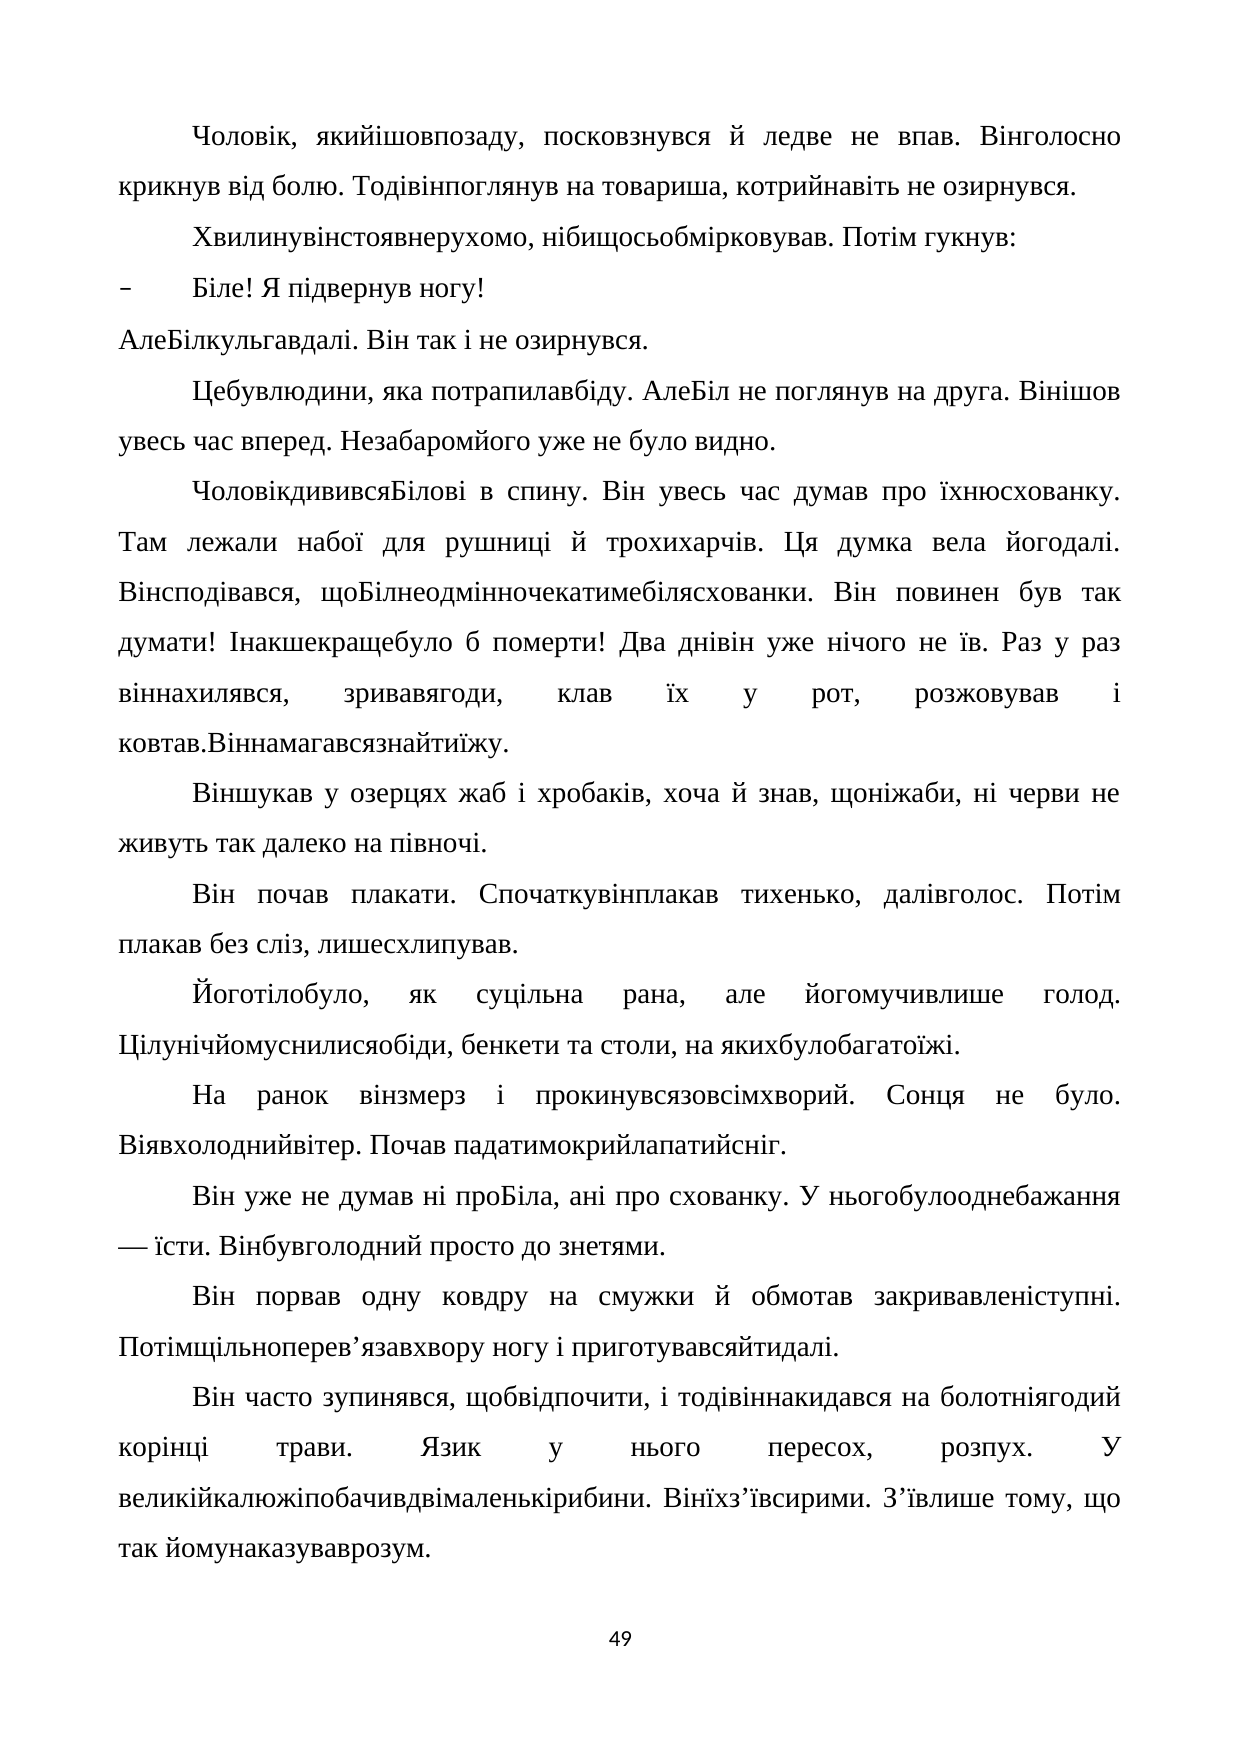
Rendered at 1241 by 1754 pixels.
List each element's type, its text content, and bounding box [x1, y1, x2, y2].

text Він уже не думав ні проБіла, ані про схованку. У ньогобулооднебажання — їсти. Вінбувголодний просто до знетями. [118, 1178, 1122, 1262]
text Йоготілобуло, як суцільна рана, але йогомучивлише голод. Цілунічйомуснилисяобіди, бенкети та столи, на якихбулобагатоїжі. [118, 977, 1122, 1060]
text Він часто зупинявся, щобвідпочити, і тодівіннакидався на болотніягодий корінці трави. Язик у нього пересох, розпух. У великійкалюжіпобачивдвімаленькірибини. Вінїхз’ївсирими. З’ївлише тому, що так йомунаказуваврозум. [118, 1379, 1122, 1563]
text Він почав плакати. Спочаткувінплакав тихенько, далівголос. Потім плакав без сліз, лишесхлипував. [118, 876, 1122, 960]
text Чоловік, якийішовпозаду, посковзнувся й ледве не впав. Вінголосно крикнув від болю. Тодівінпоглянув на товариша, котрийнавіть не озирнувся. [118, 118, 1122, 202]
list Біле! Я підвернув ногу! [118, 269, 1122, 305]
text Він порвав одну ковдру на смужки й обмотав закривавленіступні. Потімщільноперев’язавхвору ногу і приготувавсяйтидалі. [118, 1278, 1122, 1362]
text На ранок вінзмерз і прокинувсязовсімхворий. Сонця не було. Віявхолоднийвітер. Почав падатимокрийлапатийсніг. [118, 1077, 1122, 1161]
text Віншукав у озерцях жаб і хробаків, хоча й знав, щоніжаби, ні черви не живуть так далеко на півночі. [118, 775, 1122, 859]
text АлеБілкульгавдалі. Він так і не озирнувся. [118, 322, 1122, 356]
text ЧоловікдививсяБілові в спину. Він увесь час думав про їхнюсхованку. Там лежали набої для рушниці й трохихарчів. Ця думка вела йогодалі. Вінсподівався, щоБілнеодмінночекатимебілясхованки. Він повинен був так думати! Інакшекращебуло б померти! Два днівін уже нічого не їв. Раз у раз віннахилявся, зривавягоди, клав їх у рот, розжовував і ковтав.Віннамагавсязнайтиїжу. [118, 473, 1122, 758]
text Цебувлюдини, яка потрапилавбіду. АлеБіл не поглянув на друга. Вінішов увесь час вперед. Незабаромйого уже не було видно. [118, 373, 1122, 457]
text Хвилинувінстоявнерухомо, нібищосьобмірковував. Потім гукнув: [118, 219, 1122, 252]
